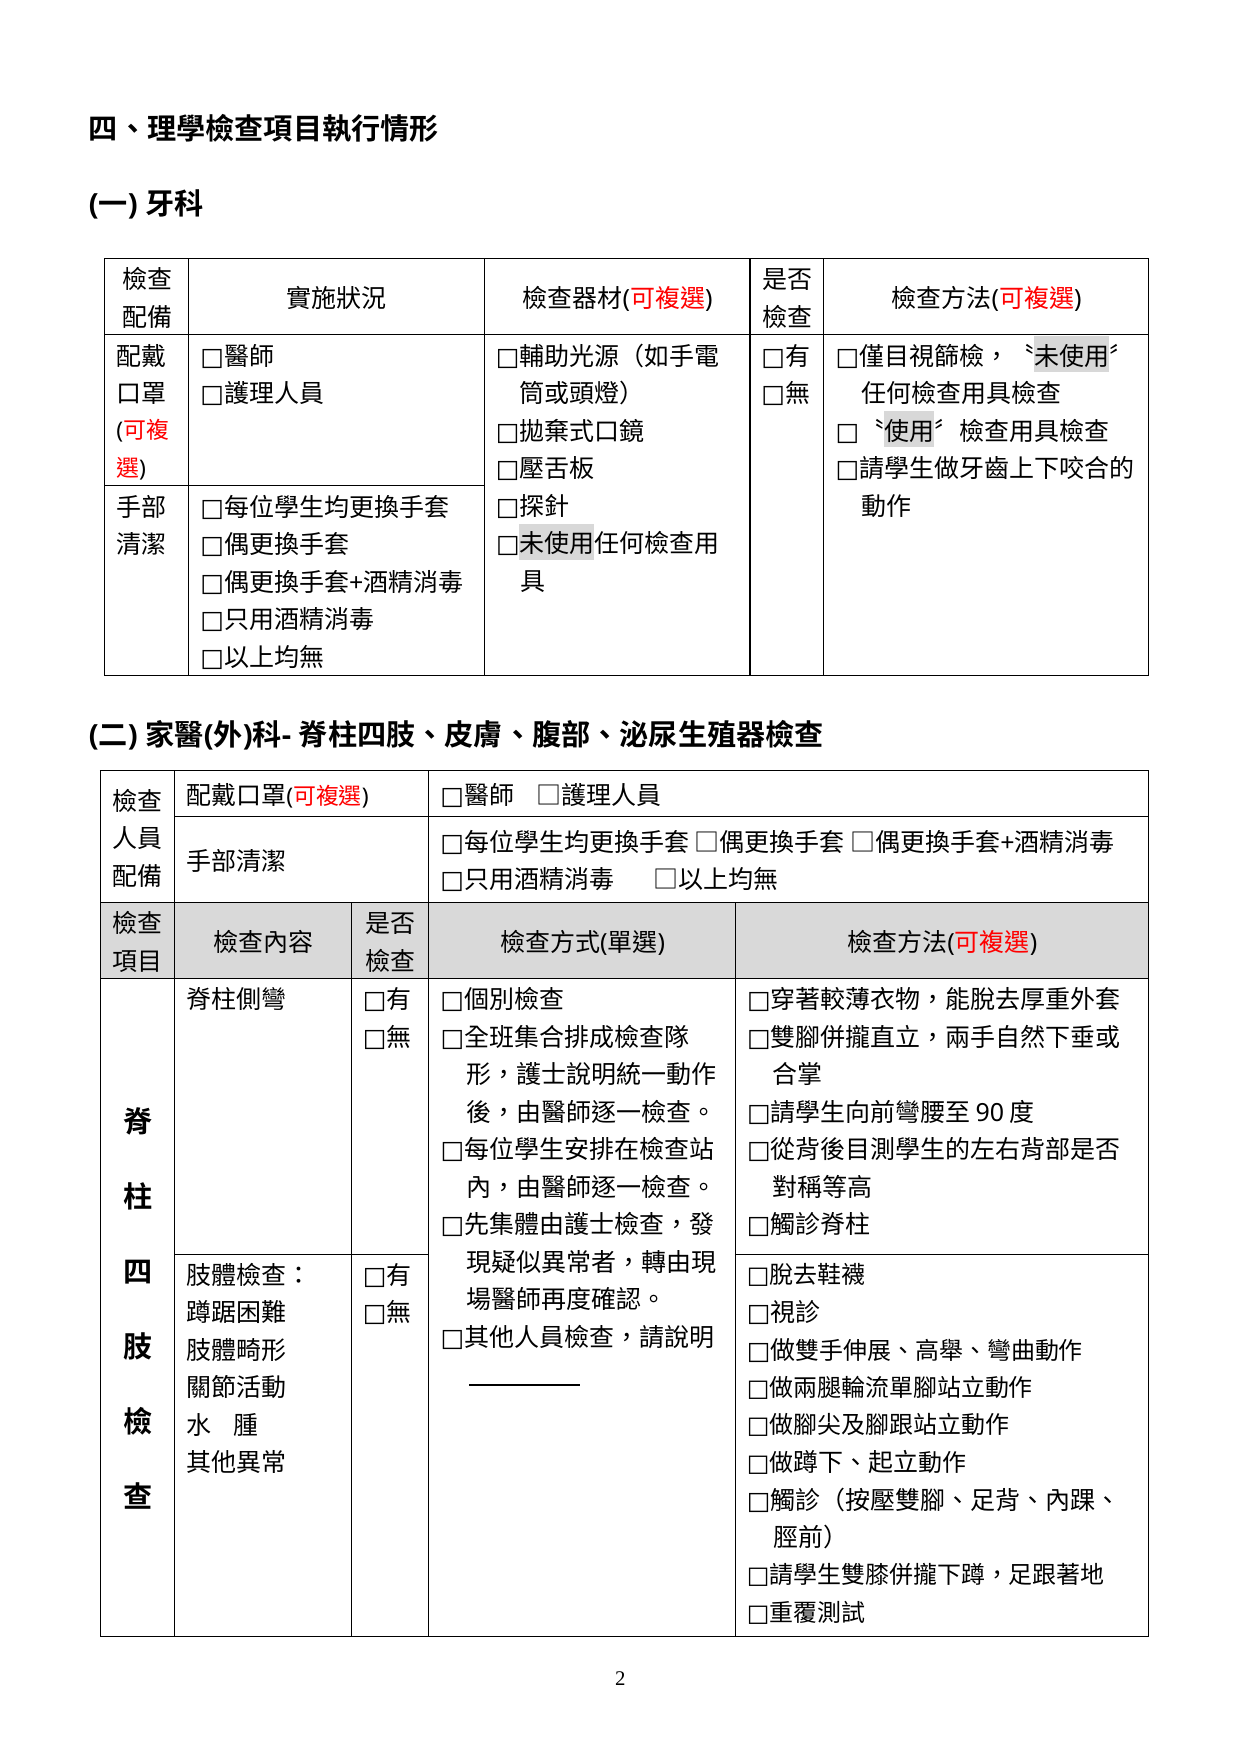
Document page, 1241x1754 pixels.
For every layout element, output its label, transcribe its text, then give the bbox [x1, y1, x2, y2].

table_cell □輔助光源（如手電筒或頭燈） □拋棄式口鏡 □壓舌板 □探針 □未使用任何檢查用具 [485, 335, 749, 675]
table_cell 檢查方式(單選) [429, 903, 735, 978]
table_header 配戴口罩(可複選) [175, 771, 428, 816]
table_cell 肢體檢查： 蹲踞困難 肢體畸形 關節活動 水 腫 其他異常 [175, 1255, 351, 1636]
table_cell 檢查方法(可複選) [736, 903, 1148, 978]
table_cell □脫去鞋襪 □視診 □做雙手伸展、高舉、彎曲動作 □做兩腿輪流單腳站立動作 □做腳尖及腳跟站立動作 □做蹲下、起立動作 □觸診（按壓雙腳、足背、內踝、脛前） □請學生雙膝併攏下蹲，足跟著地 □重覆測試 [736, 1255, 1148, 1636]
table_cell □個別檢查 □全班集合排成檢查隊形，護士說明統一動作後，由醫師逐一檢查。 □每位學生安排在檢查站內，由醫師逐一檢查。 □先集體由護士檢查，發現疑似異常者，轉由現場醫師再度確認。 □其他人員檢查，請說明 [429, 979, 735, 1636]
table_cell 檢查內容 [175, 903, 351, 978]
table_header 檢查配備 [105, 259, 188, 334]
table_cell 脊柱側彎 [175, 979, 351, 1253]
table_cell □有 □無 [352, 1255, 428, 1636]
text (一) 牙科 [89, 164, 1152, 239]
table_header 是否檢查 [751, 259, 823, 334]
table_cell 脊柱四肢檢查 [101, 979, 174, 1636]
table_cell 檢查項目 [101, 903, 174, 978]
table_header 實施狀況 [189, 259, 484, 334]
table_cell □僅目視篩檢，〝未使用〞任何檢查用具檢查 □〝使用〞檢查用具檢查 □請學生做牙齒上下咬合的動作 [824, 335, 1148, 675]
table_cell 手部清潔 [175, 817, 428, 902]
table_header 檢查人員配備 [101, 771, 174, 902]
text 四、理學檢查項目執行情形 [89, 89, 1152, 164]
table_cell 配戴口罩(可複選) [105, 335, 188, 485]
table_cell 手部清潔 [105, 486, 188, 675]
table_cell 是否檢查 [352, 903, 428, 978]
table_cell □每位學生均更換手套 □偶更換手套 □偶更換手套+酒精消毒 □只用酒精消毒 □以上均無 [189, 486, 484, 675]
table_cell □有 □無 [352, 979, 428, 1253]
table_cell □醫師 □護理人員 [189, 335, 484, 485]
text (二) 家醫(外)科- 脊柱四肢、皮膚、腹部、泌尿生殖器檢查 [89, 695, 1152, 770]
table_cell □有 □無 [751, 335, 823, 675]
table_header 檢查器材(可複選) [485, 259, 749, 334]
table_header □醫師 □護理人員 [429, 771, 1148, 816]
table_header 檢查方法(可複選) [824, 259, 1148, 334]
table_cell □穿著較薄衣物，能脫去厚重外套 □雙腳併攏直立，兩手自然下垂或合掌 □請學生向前彎腰至90度 □從背後目測學生的左右背部是否對稱等高 □觸診脊柱 [736, 979, 1148, 1253]
table_cell □每位學生均更換手套 □偶更換手套 □偶更換手套+酒精消毒 □只用酒精消毒 □以上均無 [429, 817, 1148, 902]
